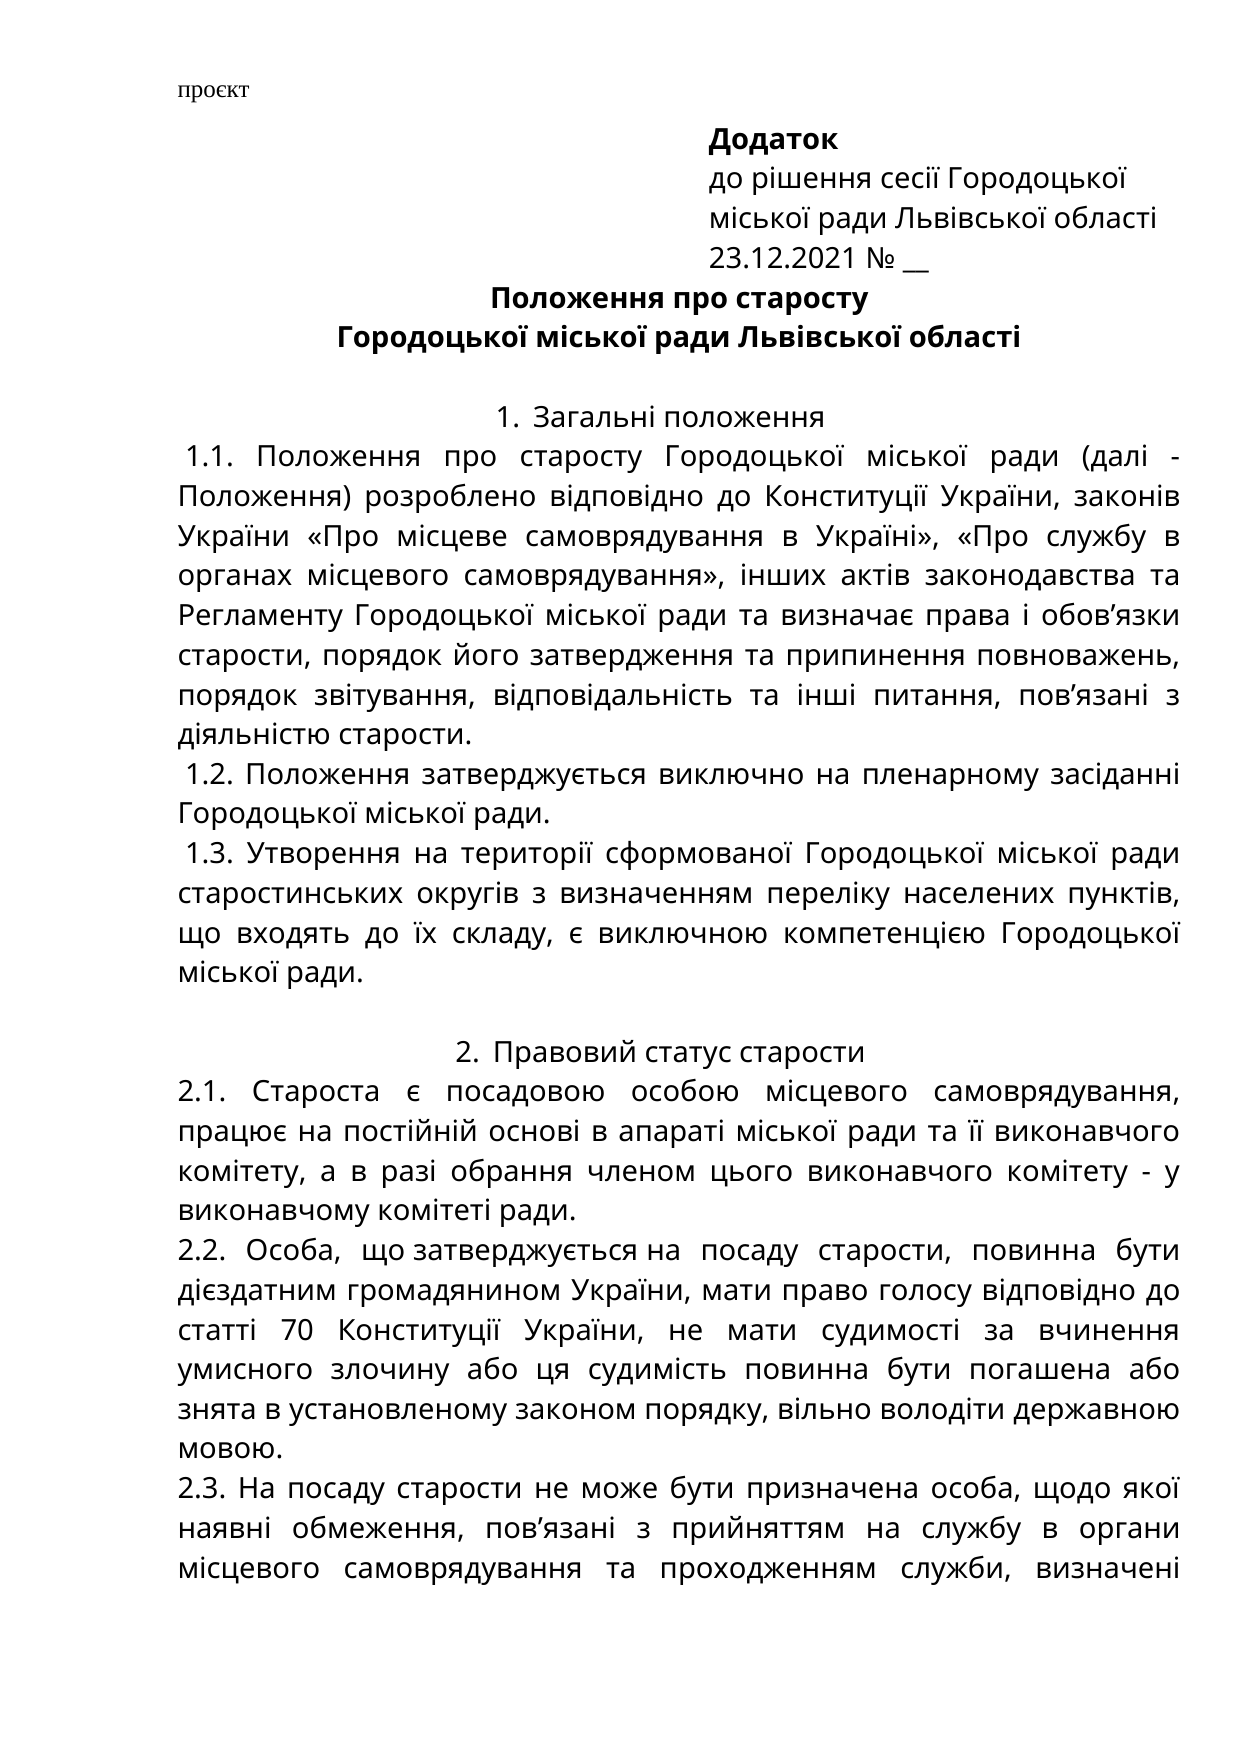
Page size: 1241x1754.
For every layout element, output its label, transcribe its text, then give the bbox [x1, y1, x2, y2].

text Городоцької міської ради Львівської області [177, 317, 1181, 356]
text до рішення сесії Городоцької міської ради Львівської області [709, 158, 1181, 237]
list Правовий статус старости [140, 1031, 1181, 1071]
list Загальні положення [140, 396, 1181, 436]
text Положення про старосту [177, 277, 1181, 317]
text 1.1. Положення про старосту Городоцької міської ради (далі - Положення) розроблено відповідно до Конституції України, законів України «Про місцеве самоврядування в Україні», «Про службу в органах місцевого самоврядування», інших актів законодавства та Регламенту Городоцької міської ради та визначає права і обов’язки старости, порядок його затвердження та припинення повноважень, порядок звітування, відповідальність та інші питання, пов’язані з діяльністю старости. [177, 436, 1181, 753]
text 1.3. Утворення на території сформованої Городоцької міської ради старостинських округів з визначенням переліку населених пунктів, що входять до їх складу, є виключною компетенцією Городоцької міської ради. [177, 832, 1181, 991]
text 2.1. Староста є посадовою особою місцевого самоврядування, працює на постійній основі в апараті міської ради та її виконавчого комітету, а в разі обрання членом цього виконавчого комітету - у виконавчому комітеті ради. [177, 1071, 1181, 1229]
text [177, 1467, 1181, 1587]
text Додаток [709, 118, 1181, 158]
text 2.2. Особа, що затверджується на посаду старости, повинна бути дієздатним громадянином України, мати право голосу відповідно до статті 70 Конституції України, не мати судимості за вчинення умисного злочину або ця судимість повинна бути погашена або знята в установленому законом порядку, вільно володіти державною мовою. [177, 1229, 1181, 1467]
text 1.2. Положення затверджується виключно на пленарному засіданні Городоцької міської ради. [177, 753, 1181, 832]
text 23.12.2021 № __ [709, 237, 1181, 277]
